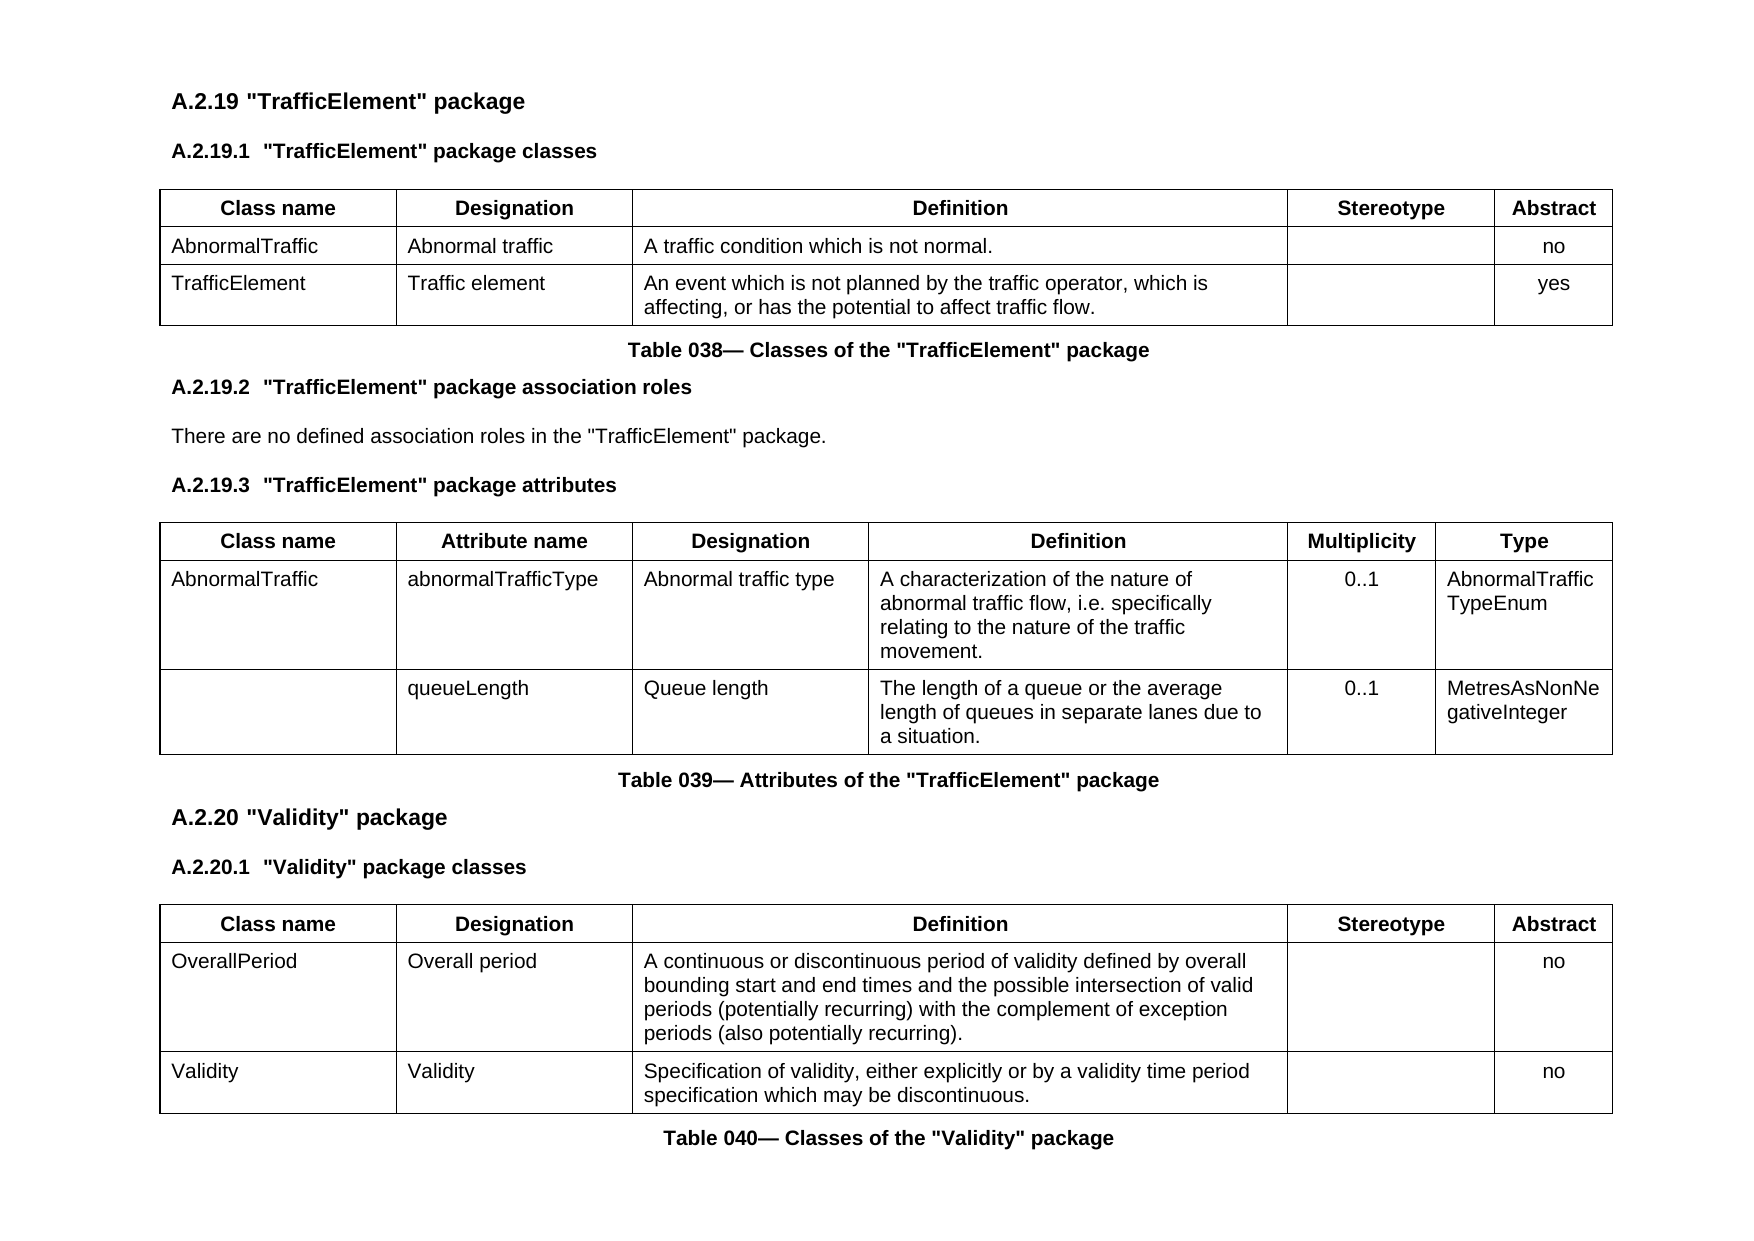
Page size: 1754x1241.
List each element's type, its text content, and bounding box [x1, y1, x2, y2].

table_cell TrafficElement [161, 265, 396, 325]
table_cell Specification of validity, either explicitly or by a validity time period specification which may be discontinuous. [633, 1052, 1287, 1113]
table_header Class name [161, 190, 396, 226]
table_cell A continuous or discontinuous period of validity defined by overall bounding start and end times and the possible intersection of valid periods (potentially recurring) with the complement of exception periods (also potentially recurring). [633, 943, 1287, 1051]
table_header Abstract [1495, 190, 1612, 226]
table_header Multiplicity [1288, 523, 1435, 559]
table_header Attribute name [397, 523, 632, 559]
table_cell AbnormalTrafficTypeEnum [1436, 561, 1612, 669]
table_cell AbnormalTraffic [161, 227, 396, 264]
table_header Designation [397, 905, 632, 942]
table_header Definition [633, 190, 1287, 226]
table_cell Queue length [633, 670, 868, 754]
table_header Class name [161, 523, 396, 559]
table_cell [1288, 1052, 1494, 1113]
text "TrafficElement" package association roles [171, 375, 1606, 399]
text "Validity" package classes [171, 855, 1606, 879]
title Table 39— Attributes of the "TrafficElement" package [171, 768, 1606, 792]
table_cell A characterization of the nature of abnormal traffic flow, i.e. specifically relating to the nature of the traffic movement. [869, 561, 1287, 669]
table_cell The length of a queue or the average length of queues in separate lanes due to a situation. [869, 670, 1287, 754]
table_cell Validity [397, 1052, 632, 1113]
table_cell queueLength [397, 670, 632, 754]
table_cell Overall period [397, 943, 632, 1051]
table_cell Validity [161, 1052, 396, 1113]
table_cell MetresAsNonNegativeInteger [1436, 670, 1612, 754]
table_cell Abnormal traffic type [633, 561, 868, 669]
table_header Type [1436, 523, 1612, 559]
table_cell [1288, 943, 1494, 1051]
text "TrafficElement" package attributes [171, 473, 1606, 497]
table_header Stereotype [1288, 190, 1494, 226]
table_header Designation [633, 523, 868, 559]
title Table 40— Classes of the "Validity" package [171, 1126, 1606, 1150]
title Table 38— Classes of the "TrafficElement" package [171, 339, 1606, 363]
text "TrafficElement" package classes [171, 140, 1606, 164]
table_header Class name [161, 905, 396, 942]
text There are no defined association roles in the "TrafficElement" package. [171, 424, 1606, 448]
table_cell Abnormal traffic [397, 227, 632, 264]
table_cell An event which is not planned by the traffic operator, which is affecting, or has the potential to affect traffic flow. [633, 265, 1287, 325]
table_header Stereotype [1288, 905, 1494, 942]
text "Validity" package [171, 804, 1606, 830]
text "TrafficElement" package [171, 89, 1606, 115]
table_cell OverallPeriod [161, 943, 396, 1051]
table_cell A traffic condition which is not normal. [633, 227, 1287, 264]
table_header Designation [397, 190, 632, 226]
table_cell 0..1 [1288, 561, 1435, 669]
table_cell 0..1 [1288, 670, 1435, 754]
table_cell [1288, 227, 1494, 264]
table_header Definition [633, 905, 1287, 942]
table_cell yes [1495, 265, 1612, 325]
table_header Abstract [1495, 905, 1612, 942]
table_header Definition [869, 523, 1287, 559]
table_cell abnormalTrafficType [397, 561, 632, 669]
table_cell [161, 670, 396, 754]
table_cell [1288, 265, 1494, 325]
table_cell Traffic element [397, 265, 632, 325]
table_cell no [1495, 943, 1612, 1051]
table_cell no [1495, 227, 1612, 264]
table_cell AbnormalTraffic [161, 561, 396, 669]
table_cell no [1495, 1052, 1612, 1113]
